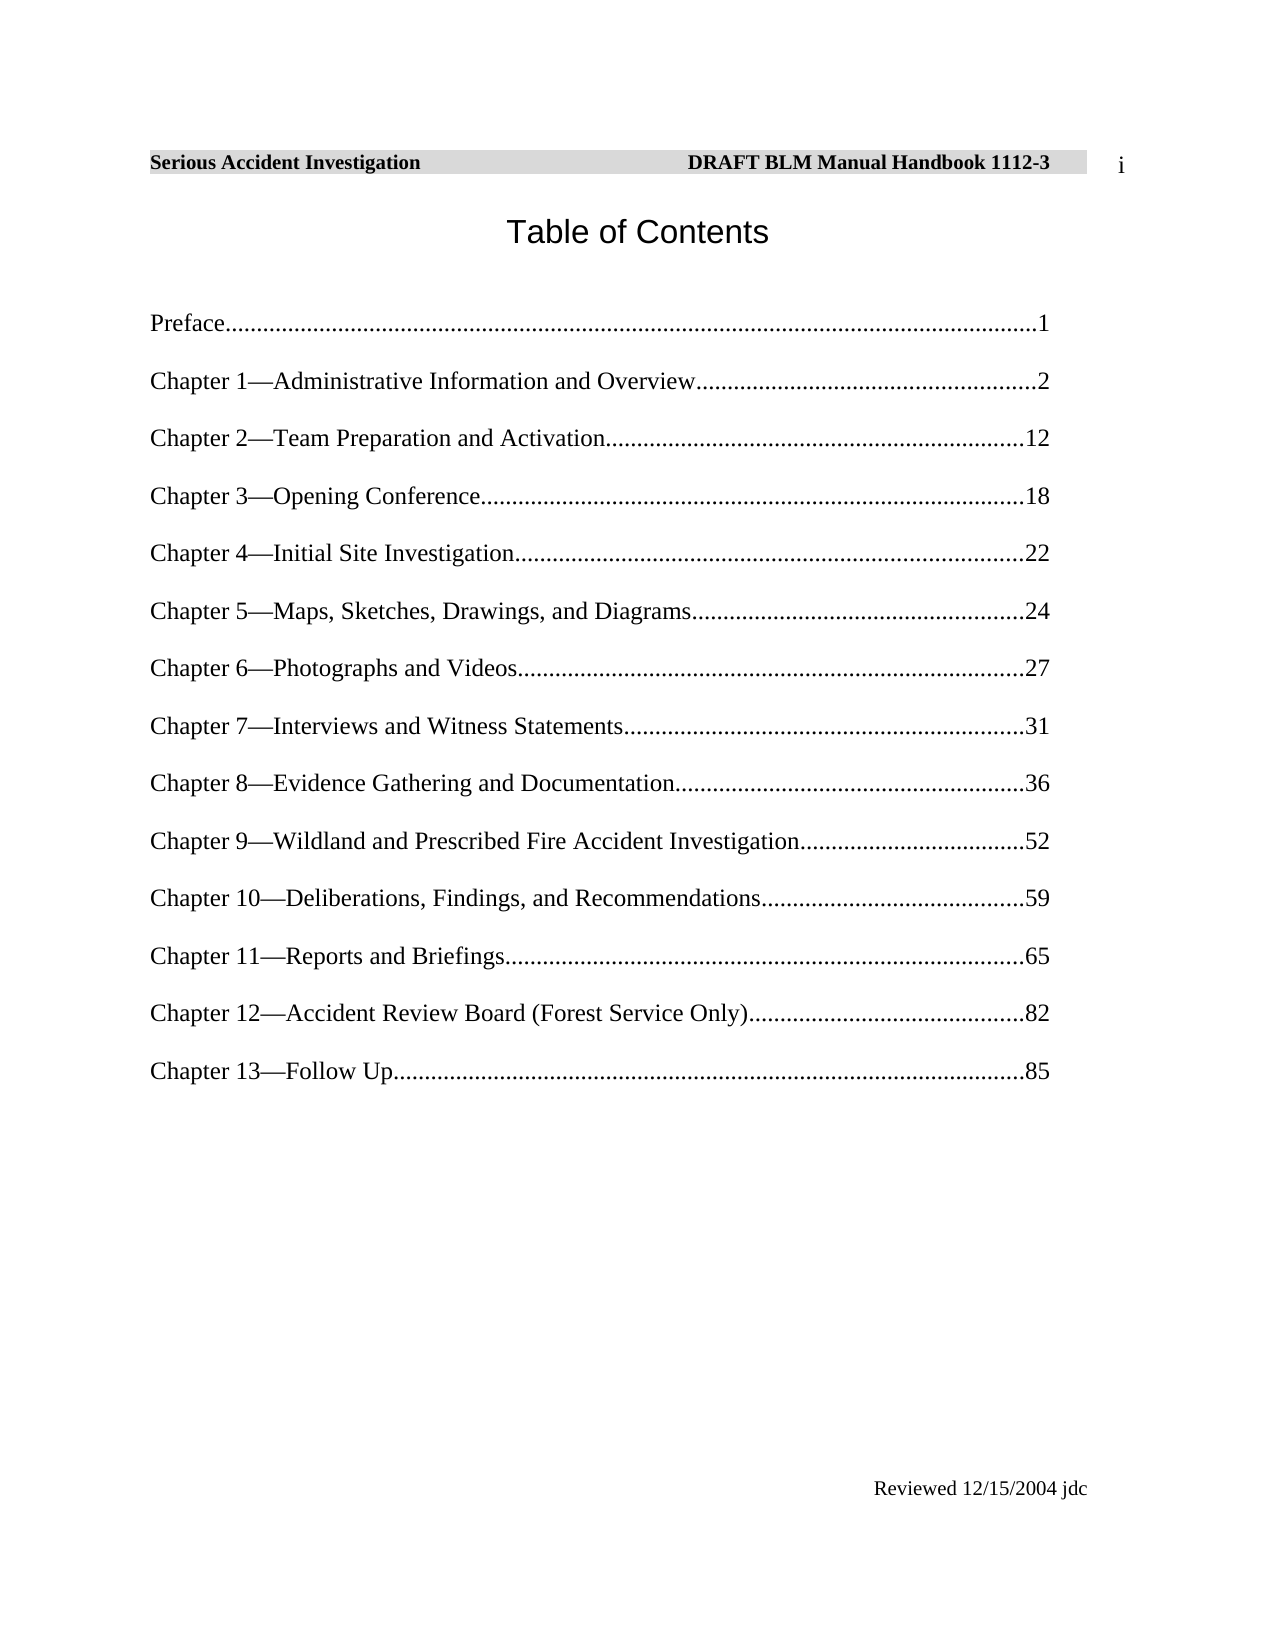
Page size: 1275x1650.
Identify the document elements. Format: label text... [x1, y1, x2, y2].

text Preface 1 [150, 308, 1125, 337]
text Chapter 8—Evidence Gathering and Documentation 36 [150, 768, 1125, 826]
text Chapter 2—Team Preparation and Activation 12 [150, 423, 1125, 481]
text Chapter 7—Interviews and Witness Statements 31 [150, 711, 1125, 768]
text Chapter 13—Follow Up 85 [150, 1056, 1125, 1113]
text Chapter 12—Accident Review Board ( Service Only) 82 [150, 998, 1125, 1056]
text Chapter 10—Deliberations, Findings, and Recommendations 59 [150, 883, 1125, 941]
text Chapter 1—Administrative Information and Overview 2 [150, 366, 1125, 423]
text Chapter 11—Reports and Briefings 65 [150, 941, 1125, 998]
subtitle Table of Contents [150, 212, 1125, 251]
text Chapter 9—Wildland and Prescribed Fire Accident Investigation 52 [150, 826, 1125, 883]
text Chapter 6—Photographs and Videos 27 [150, 653, 1125, 711]
text Chapter 4—Initial Site Investigation 22 [150, 538, 1125, 567]
text Chapter 3—Opening Conference 18 [150, 481, 1125, 510]
text Chapter 5—Maps, Sketches, Drawings, and Diagrams 24 [150, 596, 1125, 653]
